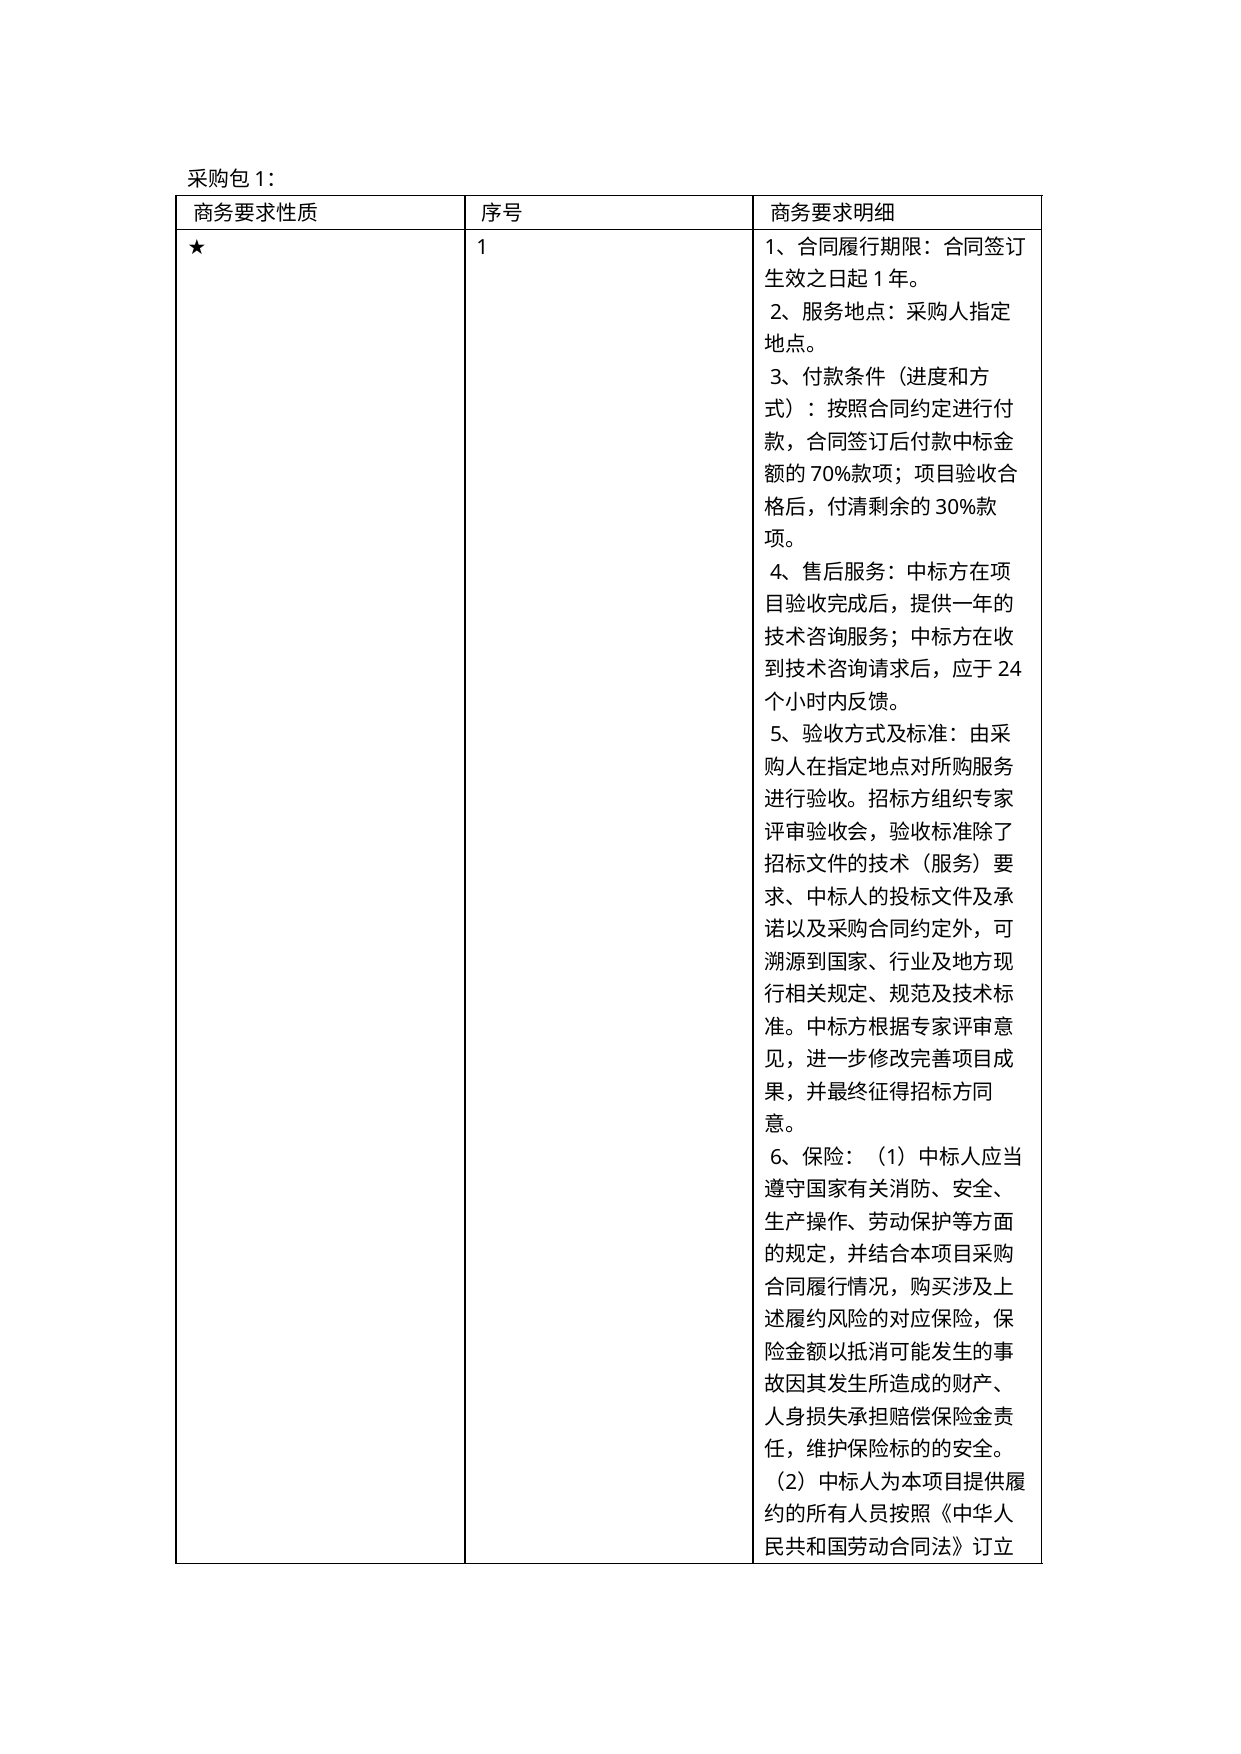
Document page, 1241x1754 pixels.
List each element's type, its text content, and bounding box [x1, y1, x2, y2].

table_cell 1 [466, 230, 752, 1563]
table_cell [754, 230, 1041, 1563]
table_cell ★ [177, 230, 464, 1563]
table_header 商务要求性质 [177, 196, 464, 228]
text 采购包1： [187, 162, 1053, 194]
table_header 序号 [466, 196, 752, 228]
table_header 商务要求明细 [754, 196, 1041, 228]
